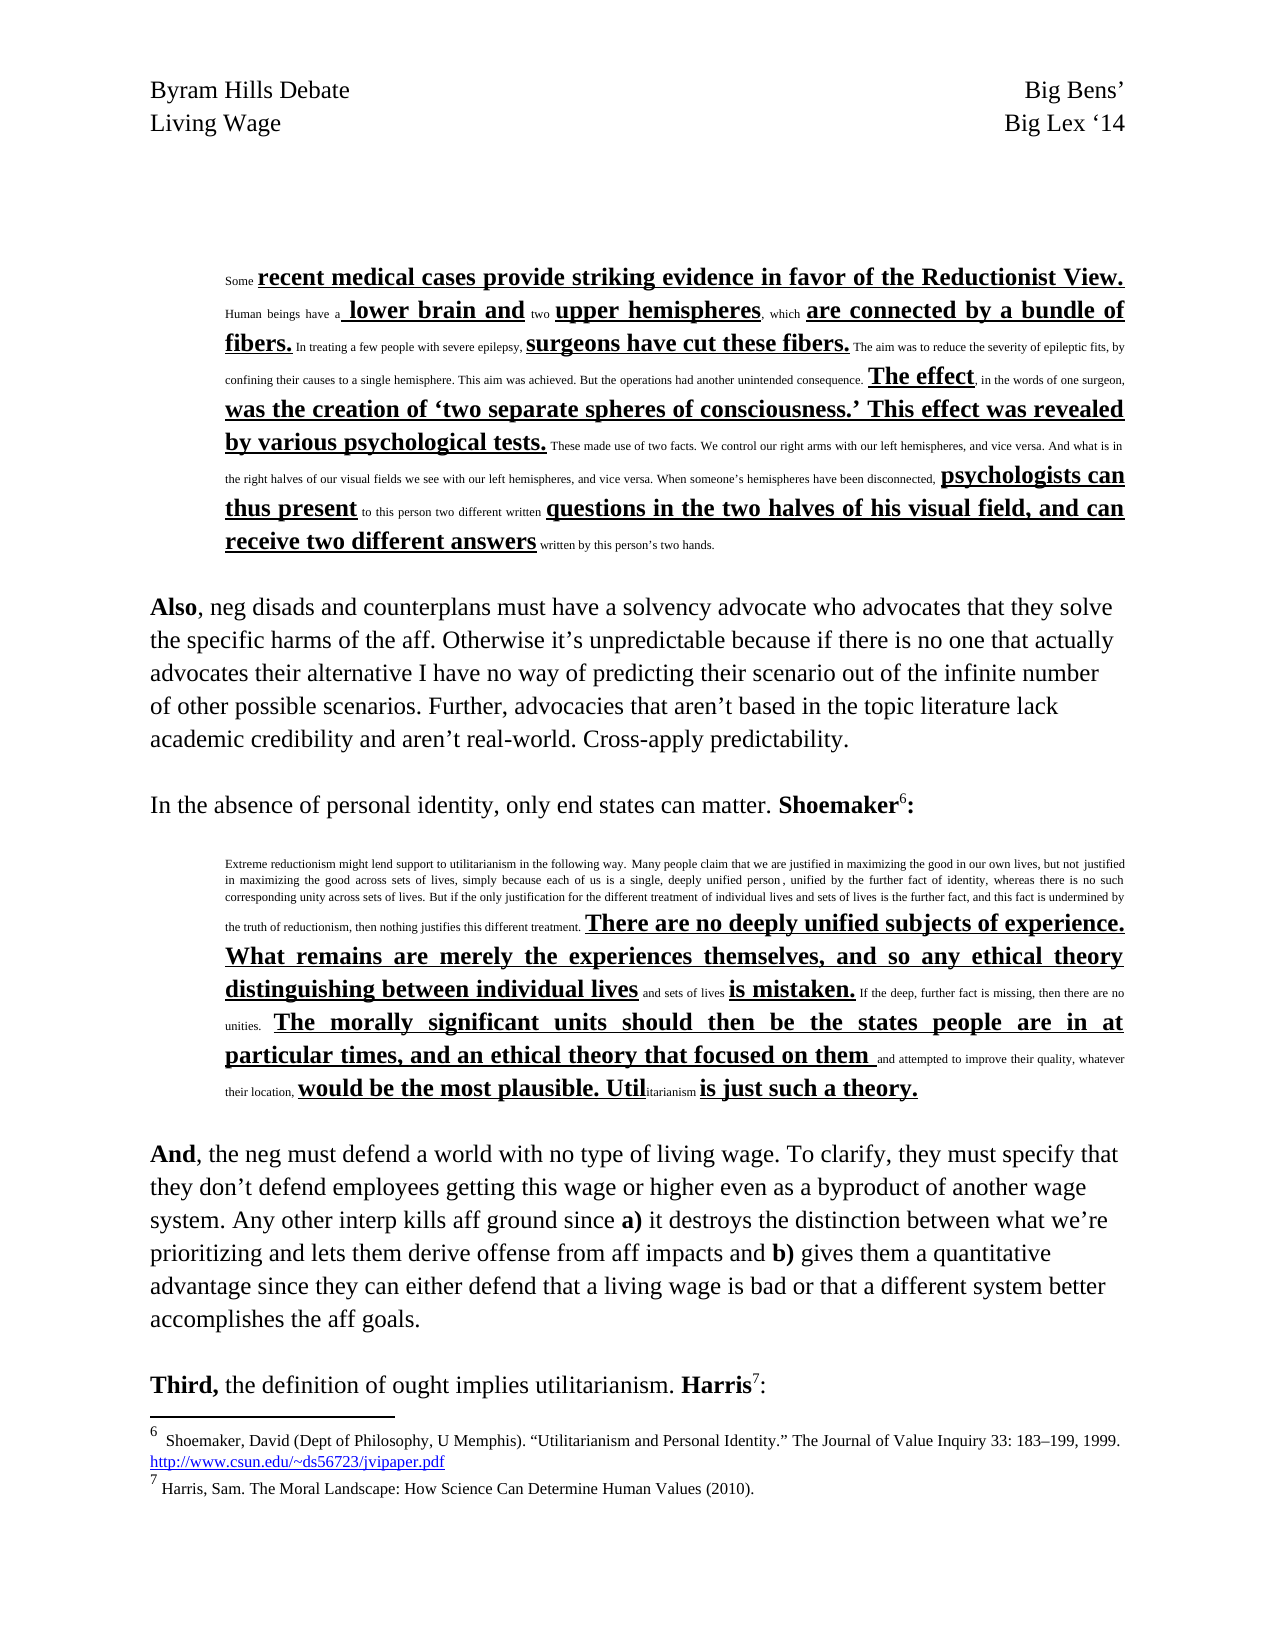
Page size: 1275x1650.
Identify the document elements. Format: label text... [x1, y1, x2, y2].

text And, the neg must defend a world with no type of living wage. To clarify, they must specify that they don’t defend employees getting this wage or higher even as a byproduct of another wage system. Any other interp kills aff ground since a) it destroys the distinction between what we’re prioritizing and lets them derive offense from aff impacts and b) gives them a quantitative advantage since they can either defend that a living wage is bad or that a different system better accomplishes the aff goals. [150, 1139, 1125, 1333]
text In the absence of personal identity, only end states can matter. Shoemaker: [150, 790, 1125, 819]
text Extreme reductionism might lend support to utilitarianism in the following way. Many people claim that we are justified in maximizing the good in our own lives, but not justified in maximizing the good across sets of lives, simply because each of us is a single, deeply unified person, unified by the further fact of identity, whereas there is no such corresponding unity across sets of lives. But if the only justification for the different treatment of individual lives and sets of lives is the further fact, and this fact is undermined by the truth of reductionism, then nothing justifies this different treatment. There are no deeply unified subjects of experience. What remains are merely the experiences themselves, and so any ethical theory distinguishing between individual lives and sets of lives is mistaken. If the deep, further fact is missing, then there are no unities. The morally significant units should then be the states people are in at particular times, and an ethical theory that focused on them and attempted to improve their quality, whatever their location, would be the most plausible. Utilitarianism is just such a theory. [225, 856, 1125, 1102]
text Some recent medical cases provide striking evidence in favor of the Reductionist View. Human beings have a lower brain and two upper hemispheres, which are connected by a bundle of fibers. In treating a few people with severe epilepsy, surgeons have cut these fibers. The aim was to reduce the severity of epileptic fits, by confining their causes to a single hemisphere. This aim was achieved. But the operations had another unintended consequence. The effect, in the words of one surgeon, was the creation of ‘two separate spheres of consciousness.’ This effect was revealed by various psychological tests. These made use of two facts. We control our right arms with our left hemispheres, and vice versa. And what is in the right halves of our visual fields we see with our left hemispheres, and vice versa. When someone’s hemispheres have been disconnected, psychologists can thus present to this person two different written questions in the two halves of his visual field, and can receive two different answers written by this person’s two hands. [225, 421, 1125, 555]
text Some recent medical cases provide striking evidence in favor of the Reductionist View. Human beings have a lower brain and two upper hemispheres, which are connected by a bundle of fibers. In treating a few people with severe epilepsy, surgeons have cut these fibers. The aim was to reduce the severity of epileptic fits, by confining their causes to a single hemisphere. This aim was achieved. But the operations had another unintended consequence. The effect, in the words of one surgeon, was the creation of ‘two separate spheres of consciousness.’ This effect was revealed by various psychological tests. These made use of two facts. We control our right arms with our left hemispheres, and vice versa. And what is in the right halves of our visual fields we see with our left hemispheres, and vice versa. When someone’s hemispheres have been disconnected, psychologists can thus present to this person two different written questions in the two halves of his visual field, and can receive two different answers written by this person’s two hands. [225, 262, 1125, 419]
text Also, neg disads and counterplans must have a solvency advocate who advocates that they solve the specific harms of the aff. Otherwise it’s unpredictable because if there is no one that actually advocates their alternative I have no way of predicting their scenario out of the infinite number of other possible scenarios. Further, advocacies that aren’t based in the topic literature lack academic credibility and aren’t real-world. Cross-apply predictability. [150, 592, 1125, 753]
text Third, the definition of ought implies utilitarianism. Harris: [150, 1370, 1125, 1399]
